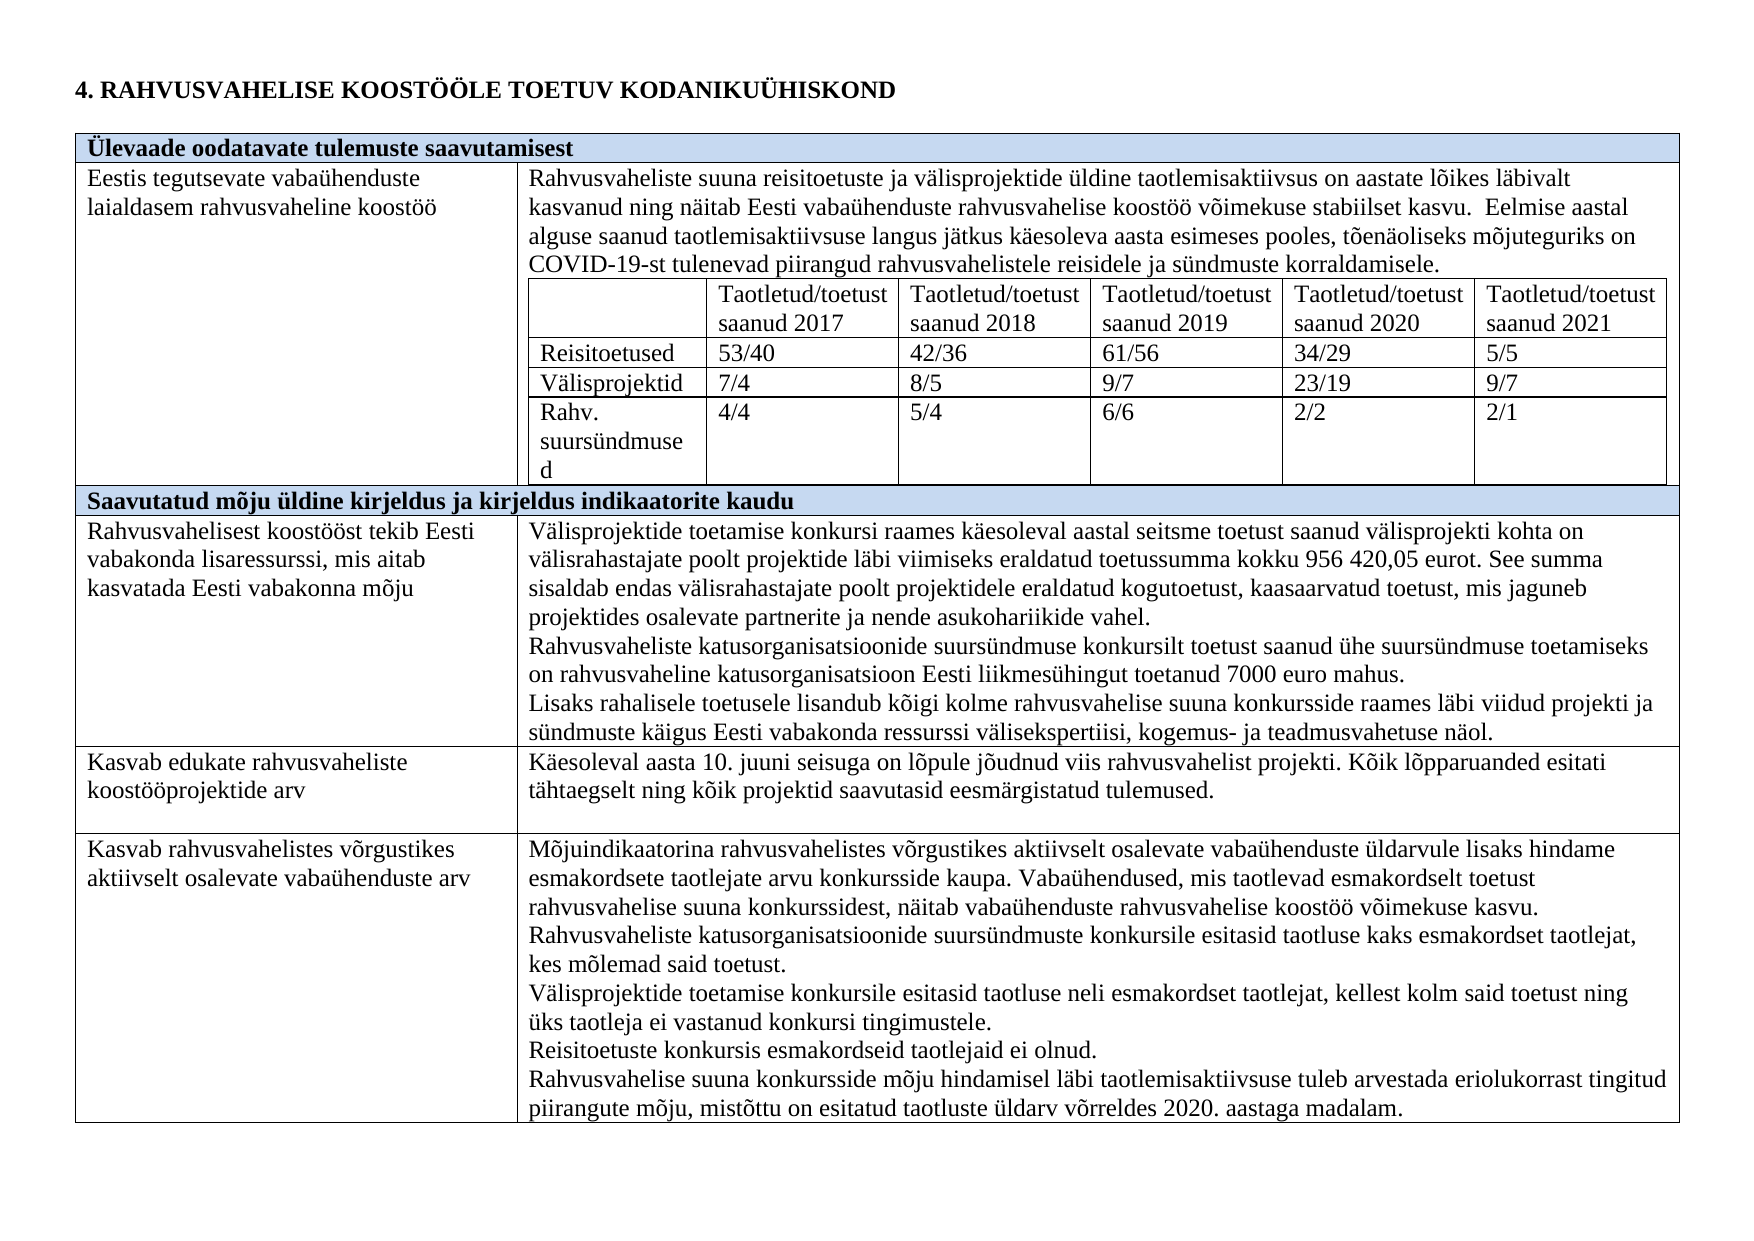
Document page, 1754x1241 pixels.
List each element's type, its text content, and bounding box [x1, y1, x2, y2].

table_header Ülevaade oodatavate tulemuste saavutamisest [76, 134, 1679, 162]
table_cell Rahvusvaheliste suuna reisitoetuste ja välisprojektide üldine taotlemisaktiivsus on aastate lõikes läbivalt kasvanud ning näitab Eesti vabaühenduste rahvusvahelise koostöö võimekuse stabiilset kasvu. Eelmise aastal alguse saanud taotlemisaktiivsuse langus jätkus käesoleva aasta esimeses pooles, tõenäoliseks mõjuteguriks on COVID-19-st tulenevad piirangud rahvusvahelistele reisidele ja sündmuste korraldamisele. [518, 163, 1679, 485]
table_cell Mõjuindikaatorina rahvusvahelistes võrgustikes aktiivselt osalevate vabaühenduste üldarvule lisaks hindame esmakordsete taotlejate arvu konkursside kaupa. Vabaühendused, mis taotlevad esmakordselt toetust rahvusvahelise suuna konkurssidest, näitab vabaühenduste rahvusvahelise koostöö võimekuse kasvu. Rahvusvaheliste katusorganisatsioonide suursündmuste konkursile esitasid taotluse kaks esmakordset taotlejat, kes mõlemad said toetust. Välisprojektide toetamise konkursile esitasid taotluse neli esmakordset taotlejat, kellest kolm said toetust ning üks taotleja ei vastanud konkursi tingimustele. Reisitoetuste konkursis esmakordseid taotlejaid ei olnud. Rahvusvahelise suuna konkursside mõju hindamisel läbi taotlemisaktiivsuse tuleb arvestada eriolukorrast tingitud piirangute mõju, mistõttu on esitatud taotluste üldarv võrreldes 2020. aastaga madalam. [518, 834, 1679, 1122]
text 4. RAHVUSVAHELISE KOOSTÖÖLE TOETUV KODANIKUÜHISKOND [75, 75, 1679, 104]
table_cell Kasvab edukate rahvusvaheliste koostööprojektide arv [76, 747, 517, 833]
table_cell Käesoleval aasta 10. juuni seisuga on lõpule jõudnud viis rahvusvahelist projekti. Kõik lõpparuanded esitati tähtaegselt ning kõik projektid saavutasid eesmärgistatud tulemused. [518, 747, 1679, 833]
table_cell Välisprojektide toetamise konkursi raames käesoleval aastal seitsme toetust saanud välisprojekti kohta on välisrahastajate poolt projektide läbi viimiseks eraldatud toetussumma kokku 956 420,05 eurot. See summa sisaldab endas välisrahastajate poolt projektidele eraldatud kogutoetust, kaasaarvatud toetust, mis jaguneb projektides osalevate partnerite ja nende asukohariikide vahel. Rahvusvaheliste katusorganisatsioonide suursündmuse konkursilt toetust saanud ühe suursündmuse toetamiseks on rahvusvaheline katusorganisatsioon Eesti liikmesühingut toetanud 7000 euro mahus. Lisaks rahalisele toetusele lisandub kõigi kolme rahvusvahelise suuna konkursside raames läbi viidud projekti ja sündmuste käigus Eesti vabakonda ressurssi välisekspertiisi, kogemus- ja teadmusvahetuse näol. [518, 516, 1679, 746]
table_cell Kasvab rahvusvahelistes võrgustikes aktiivselt osalevate vabaühenduste arv [76, 834, 517, 1122]
table_cell Saavutatud mõju üldine kirjeldus ja kirjeldus indikaatorite kaudu [76, 486, 1679, 515]
table_cell Eestis tegutsevate vabaühenduste laialdasem rahvusvaheline koostöö [76, 163, 517, 485]
table_cell Rahvusvahelisest koostööst tekib Eesti vabakonda lisaressurssi, mis aitab kasvatada Eesti vabakonna mõju [76, 516, 517, 746]
